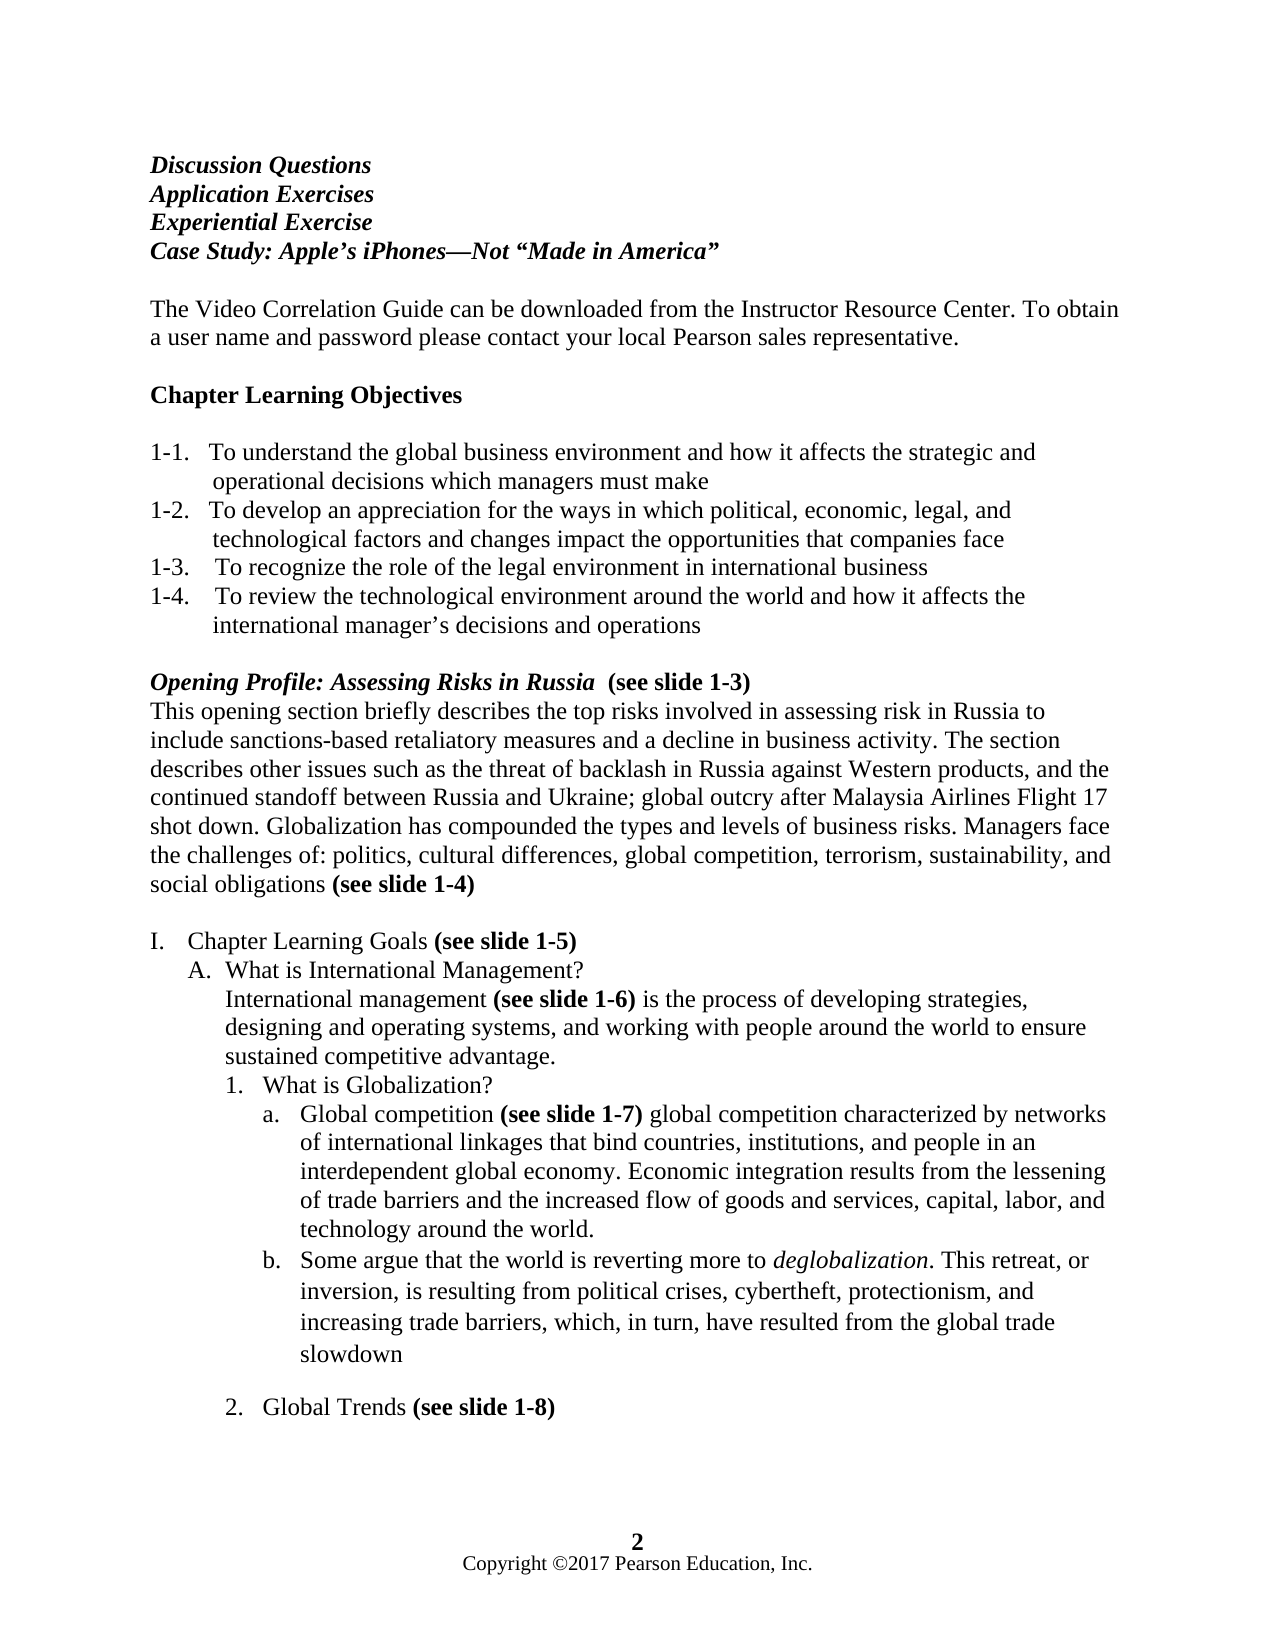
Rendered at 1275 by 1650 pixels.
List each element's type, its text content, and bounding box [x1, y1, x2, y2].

text Case Study: Apple’s iPhones—Not “Made in America” [150, 236, 1125, 265]
text Experiential Exercise [150, 207, 1125, 236]
text a. Global competition (see slide 1-7) global competition characterized by networks of international linkages that bind countries, institutions, and people in an interdependent global economy. Economic integration results from the lessening of trade barriers and the increased flow of goods and services, capital, labor, and technology around the world. [262, 1099, 1125, 1242]
text The Video Correlation Guide can be downloaded from the Instructor Resource Center. To obtain a user name and password please contact your local Pearson sales representative. [150, 294, 1125, 351]
text Chapter Learning Objectives [150, 380, 1125, 409]
text 1-4. To review the technological environment around the world and how it affects the [150, 581, 1125, 610]
list To understand the global business environment and how it affects the strategic and [150, 437, 1125, 466]
text International management (see slide 1-6) is the process of developing strategies, designing and operating systems, and working with people around the world to ensure sustained competitive advantage. [225, 984, 1125, 1070]
list To develop an appreciation for the ways in which political, economic, legal, and [150, 495, 1125, 524]
list Some argue that the world is reverting more to deglobalization. This retreat, or inversion, is resulting from political crises, cybertheft, protectionism, and increasing trade barriers, which, in turn, have resulted from the global trade slowdown [262, 1242, 1125, 1367]
text This opening section briefly describes the top risks involved in assessing risk in Russia to include sanctions-based retaliatory measures and a decline in business activity. The section describes other issues such as the threat of backlash in Russia against Western products, and the continued standoff between Russia and Ukraine; global outcry after Malaysia Airlines Flight 17 shot down. Globalization has compounded the types and levels of business risks. Managers face the challenges of: politics, cultural differences, global competition, terrorism, sustainability, and social obligations (see slide 1-4) [150, 696, 1125, 897]
text A. What is International Management? [187, 955, 1125, 984]
text Application Exercises [150, 179, 1125, 207]
text I. Chapter Learning Goals (see slide 1-5) [150, 926, 1125, 955]
text 1. What is Globalization? [225, 1070, 1125, 1099]
text Opening Profile: Assessing Risks in Russia (see slide 1-3) [150, 667, 1125, 696]
text 2. Global Trends (see slide 1-8) [225, 1392, 1125, 1421]
text operational decisions which managers must make [150, 466, 1125, 495]
text Discussion Questions [150, 150, 1125, 179]
text international manager’s decisions and operations [150, 610, 1125, 639]
text technological factors and changes impact the opportunities that companies face [150, 524, 1125, 552]
text 1-3. To recognize the role of the legal environment in international business [150, 552, 1125, 581]
